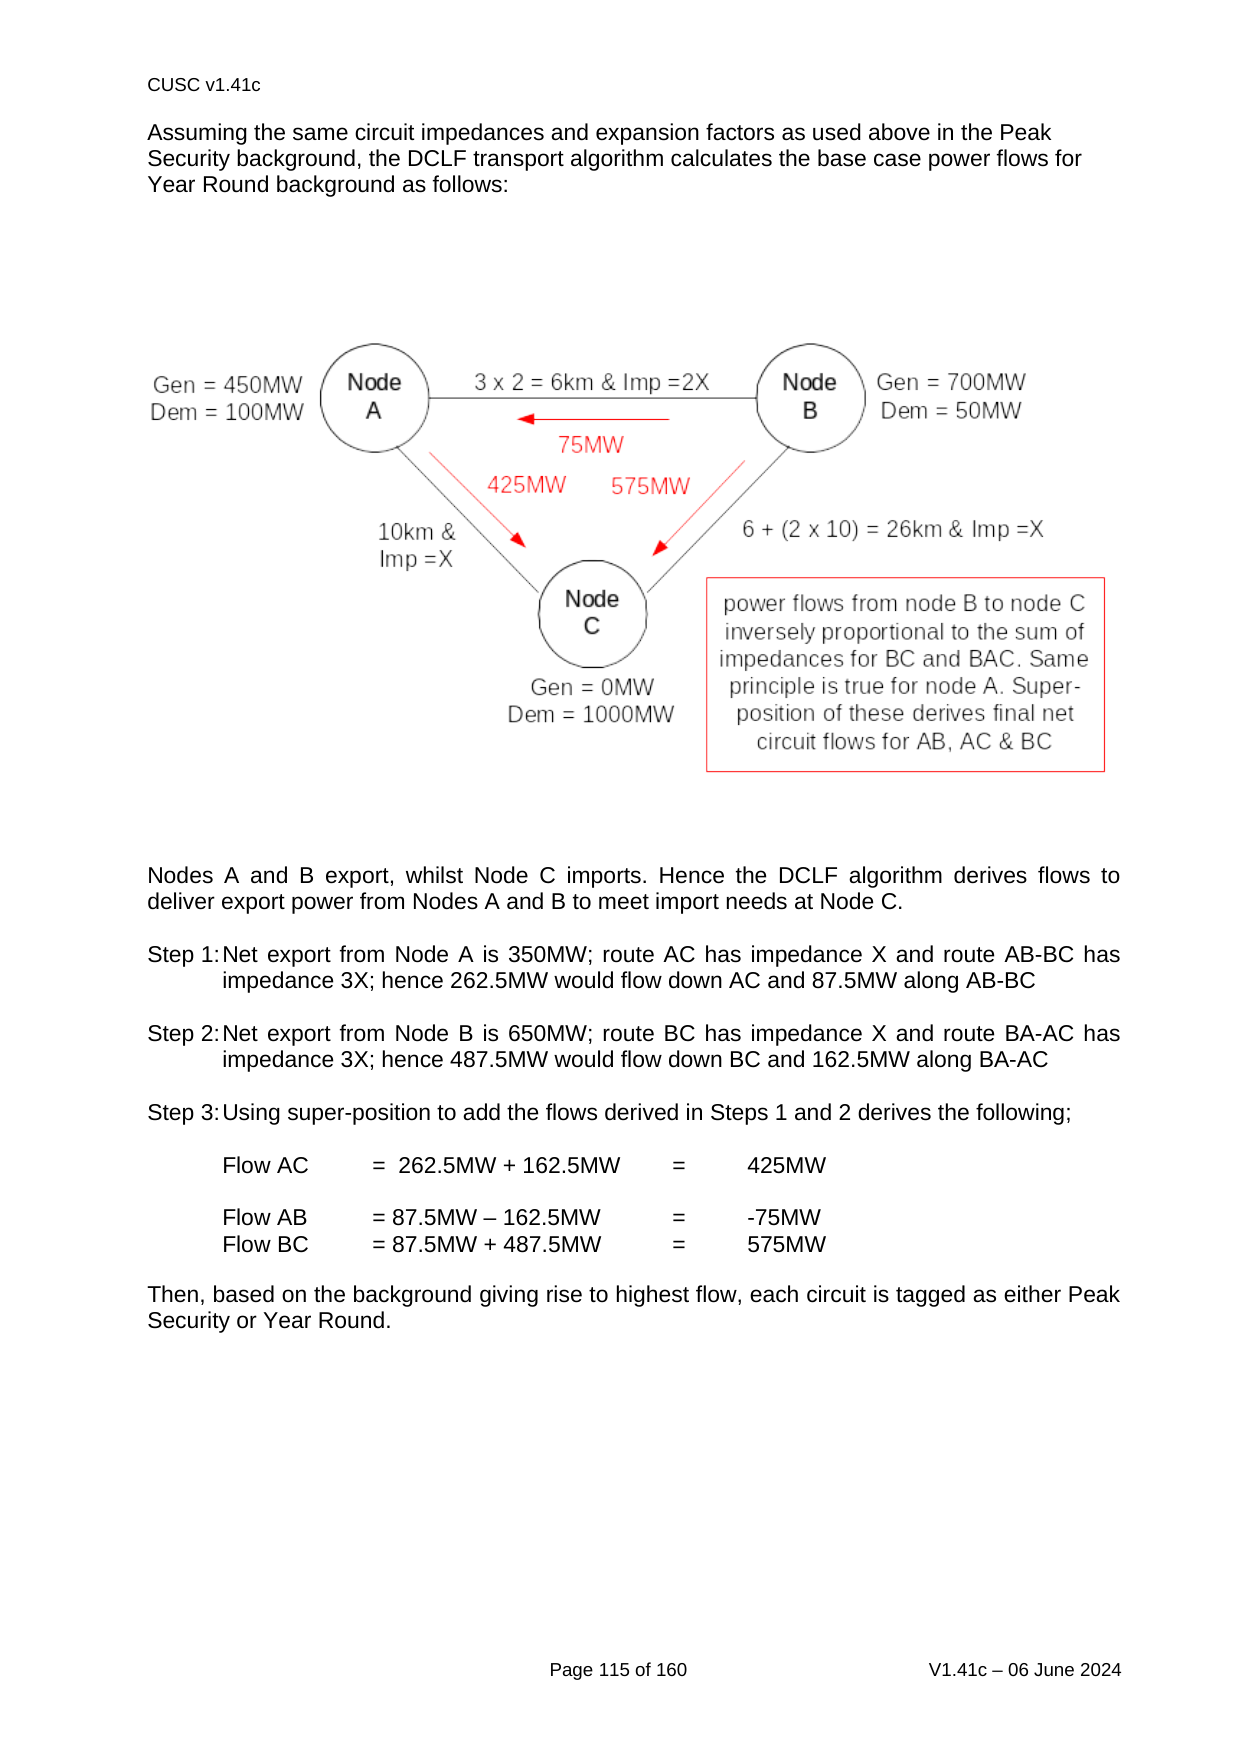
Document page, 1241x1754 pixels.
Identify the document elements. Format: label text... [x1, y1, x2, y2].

text Step 2: Net export from Node B is 650MW; route BC has impedance X and route BA-AC has impedance 3X; hence 487.5MW would flow down BC and 162.5MW along BA-AC [147, 1020, 1121, 1073]
text Step 1: Net export from Node A is 350MW; route AC has impedance X and route AB-BC has impedance 3X; hence 262.5MW would flow down AC and 87.5MW along AB-BC [147, 941, 1121, 993]
text Step 3: Using super-position to add the flows derived in Steps 1 and 2 derives the following; [147, 1099, 1121, 1125]
text Then, based on the background giving rise to highest flow, each circuit is tagged as either Peak Security or Year Round. [147, 1281, 1121, 1334]
text Flow AC = 262.5MW + 162.5MW = 425MW [147, 1152, 1121, 1178]
text Flow AB = 87.5MW – 162.5MW = -75MW [147, 1204, 1121, 1231]
text Nodes A and B export, whilst Node C imports. Hence the DCLF algorithm derives flows to deliver export power from Nodes A and B to meet import needs at Node C. [147, 862, 1121, 914]
text Assuming the same circuit impedances and expansion factors as used above in the Peak Security background, the DCLF transport algorithm calculates the base case power flows for Year Round background as follows: [147, 119, 1121, 198]
text Flow BC = 87.5MW + 487.5MW = 575MW [147, 1231, 1121, 1257]
